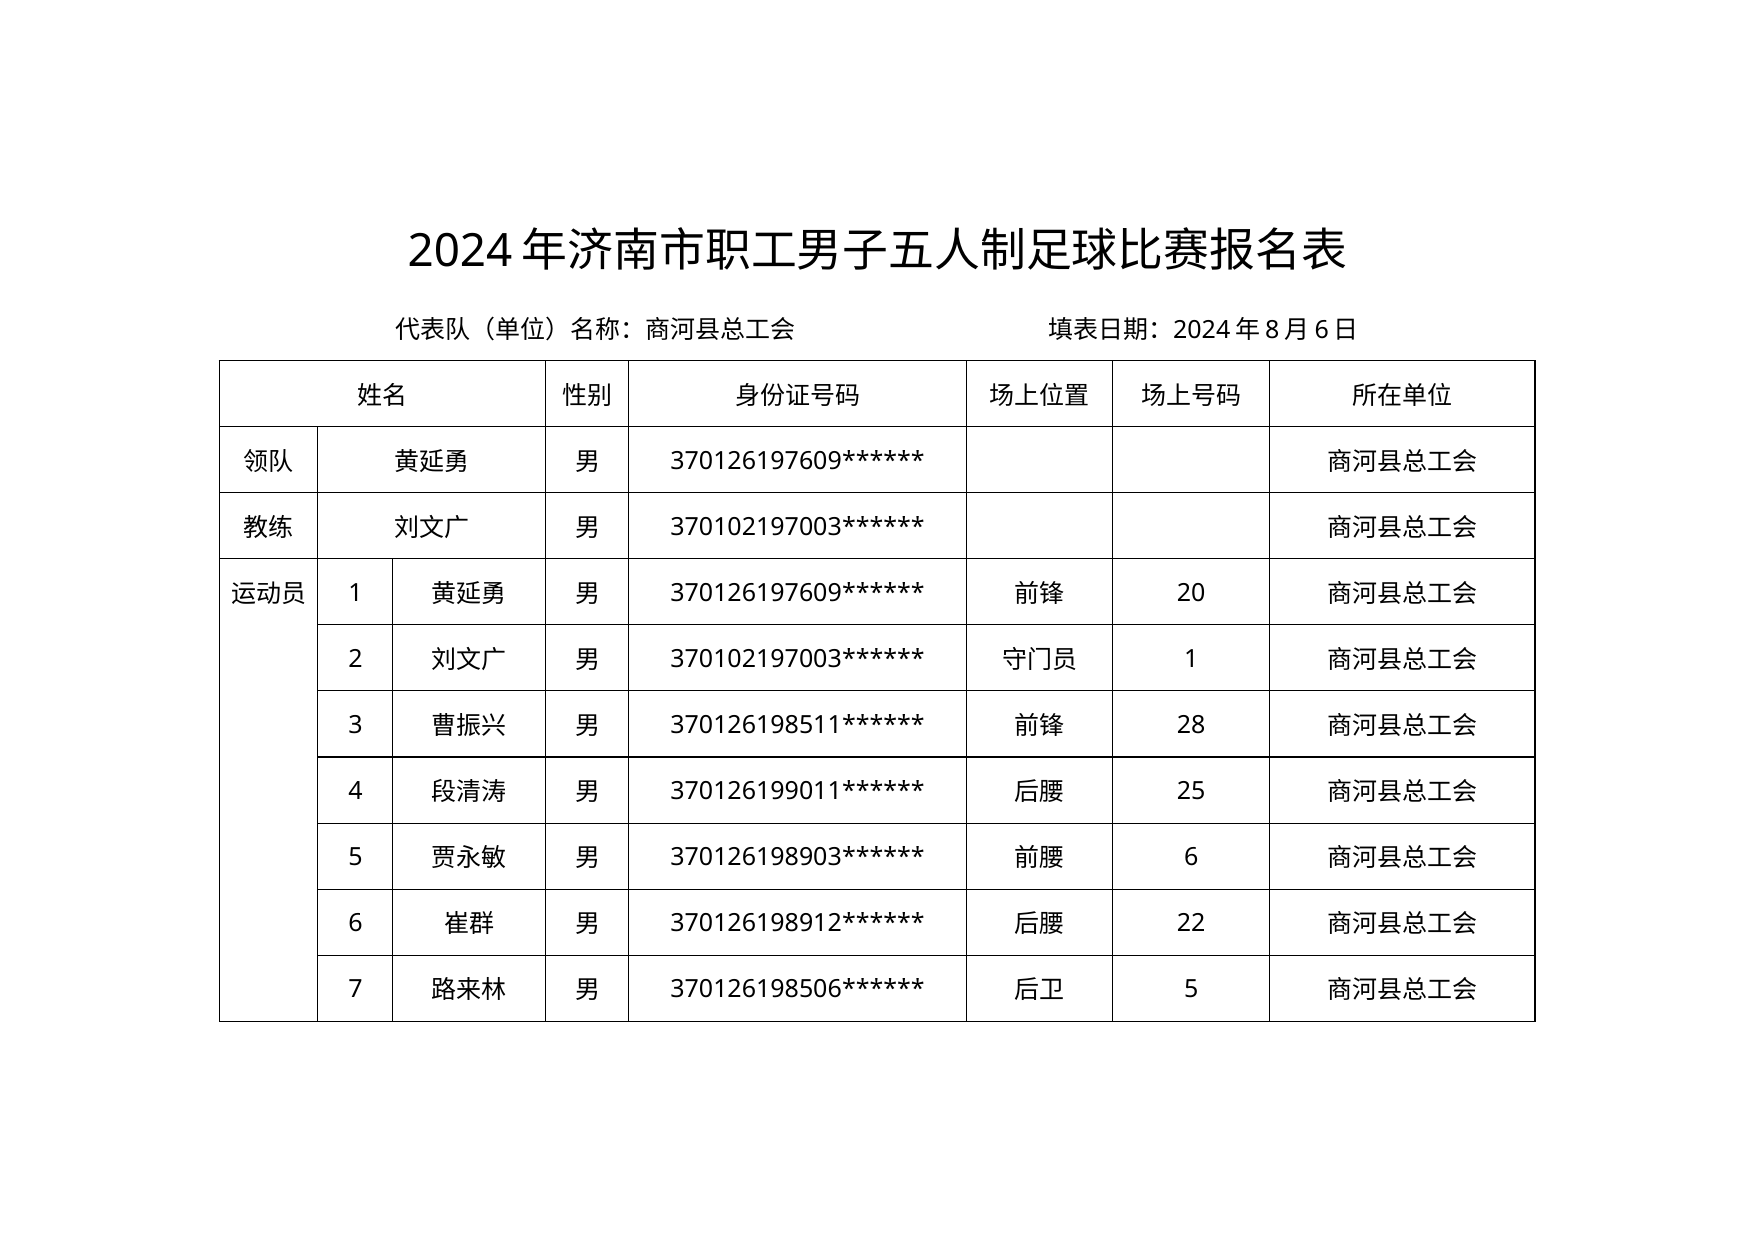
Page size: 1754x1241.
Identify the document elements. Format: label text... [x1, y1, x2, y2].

table_header 场上位置 [967, 361, 1112, 426]
table_cell 370126197609****** [629, 559, 966, 624]
table_cell 曹振兴 [393, 691, 545, 756]
table_cell 男 [546, 625, 628, 690]
table_cell 28 [1113, 691, 1269, 756]
table_cell [1113, 427, 1269, 492]
table_cell 370126198903****** [629, 824, 966, 888]
table_cell 前腰 [967, 824, 1112, 888]
table_cell [967, 493, 1112, 558]
table_cell 崔群 [393, 890, 545, 954]
table_cell 黄延勇 [393, 559, 545, 624]
table_header 性别 [546, 361, 628, 426]
table_cell 370102197003****** [629, 493, 966, 558]
table_header 所在单位 [1270, 361, 1534, 426]
table_cell 1 [1113, 625, 1269, 690]
table_cell 商河县总工会 [1270, 427, 1534, 492]
table_cell 7 [318, 956, 392, 1021]
table_cell 5 [1113, 956, 1269, 1021]
table_cell 男 [546, 956, 628, 1021]
table_cell 6 [1113, 824, 1269, 888]
table_cell 黄延勇 [318, 427, 545, 492]
table_cell 370126198511****** [629, 691, 966, 756]
table_cell 领队 [220, 427, 317, 492]
table_cell 5 [318, 824, 392, 888]
table_cell 370126198912****** [629, 890, 966, 954]
table_cell 刘文广 [393, 625, 545, 690]
table_cell 男 [546, 758, 628, 822]
table_cell 20 [1113, 559, 1269, 624]
text 代表队（单位）名称：商河县总工会 填表日期：2024年8月6日 [150, 295, 1604, 360]
table_cell 商河县总工会 [1270, 758, 1534, 822]
table_cell 守门员 [967, 625, 1112, 690]
table_cell 教练 [220, 493, 317, 558]
table_cell 前锋 [967, 559, 1112, 624]
table_cell 商河县总工会 [1270, 824, 1534, 888]
table_cell 3 [318, 691, 392, 756]
table_cell 2 [318, 625, 392, 690]
table_cell 男 [546, 427, 628, 492]
table_cell 路来林 [393, 956, 545, 1021]
table_cell 22 [1113, 890, 1269, 954]
table_header 姓名 [220, 361, 545, 426]
table_cell 370126198506****** [629, 956, 966, 1021]
table_cell 前锋 [967, 691, 1112, 756]
table_cell 商河县总工会 [1270, 691, 1534, 756]
table_header 场上号码 [1113, 361, 1269, 426]
table_cell 商河县总工会 [1270, 890, 1534, 954]
table_cell 男 [546, 691, 628, 756]
table_cell 刘文广 [318, 493, 545, 558]
table_cell 商河县总工会 [1270, 956, 1534, 1021]
table_cell 段清涛 [393, 758, 545, 822]
table_cell 6 [318, 890, 392, 954]
table_cell 男 [546, 890, 628, 954]
table_cell 后卫 [967, 956, 1112, 1021]
table_cell 4 [318, 758, 392, 822]
table_cell 男 [546, 493, 628, 558]
table_cell 370102197003****** [629, 625, 966, 690]
table_cell [967, 427, 1112, 492]
table_cell 男 [546, 559, 628, 624]
table_cell 商河县总工会 [1270, 559, 1534, 624]
text 2024年济南市职工男子五人制足球比赛报名表 [150, 198, 1604, 295]
table_cell 25 [1113, 758, 1269, 822]
table_cell 后腰 [967, 758, 1112, 822]
table_cell 后腰 [967, 890, 1112, 954]
table_cell 商河县总工会 [1270, 493, 1534, 558]
table_cell [1113, 493, 1269, 558]
table_cell 贾永敏 [393, 824, 545, 888]
table_header 身份证号码 [629, 361, 966, 426]
table_cell 370126199011****** [629, 758, 966, 822]
table_cell 商河县总工会 [1270, 625, 1534, 690]
table_cell 1 [318, 559, 392, 624]
table_cell 男 [546, 824, 628, 888]
table_cell 370126197609****** [629, 427, 966, 492]
table_cell 运动员 [220, 559, 317, 1021]
